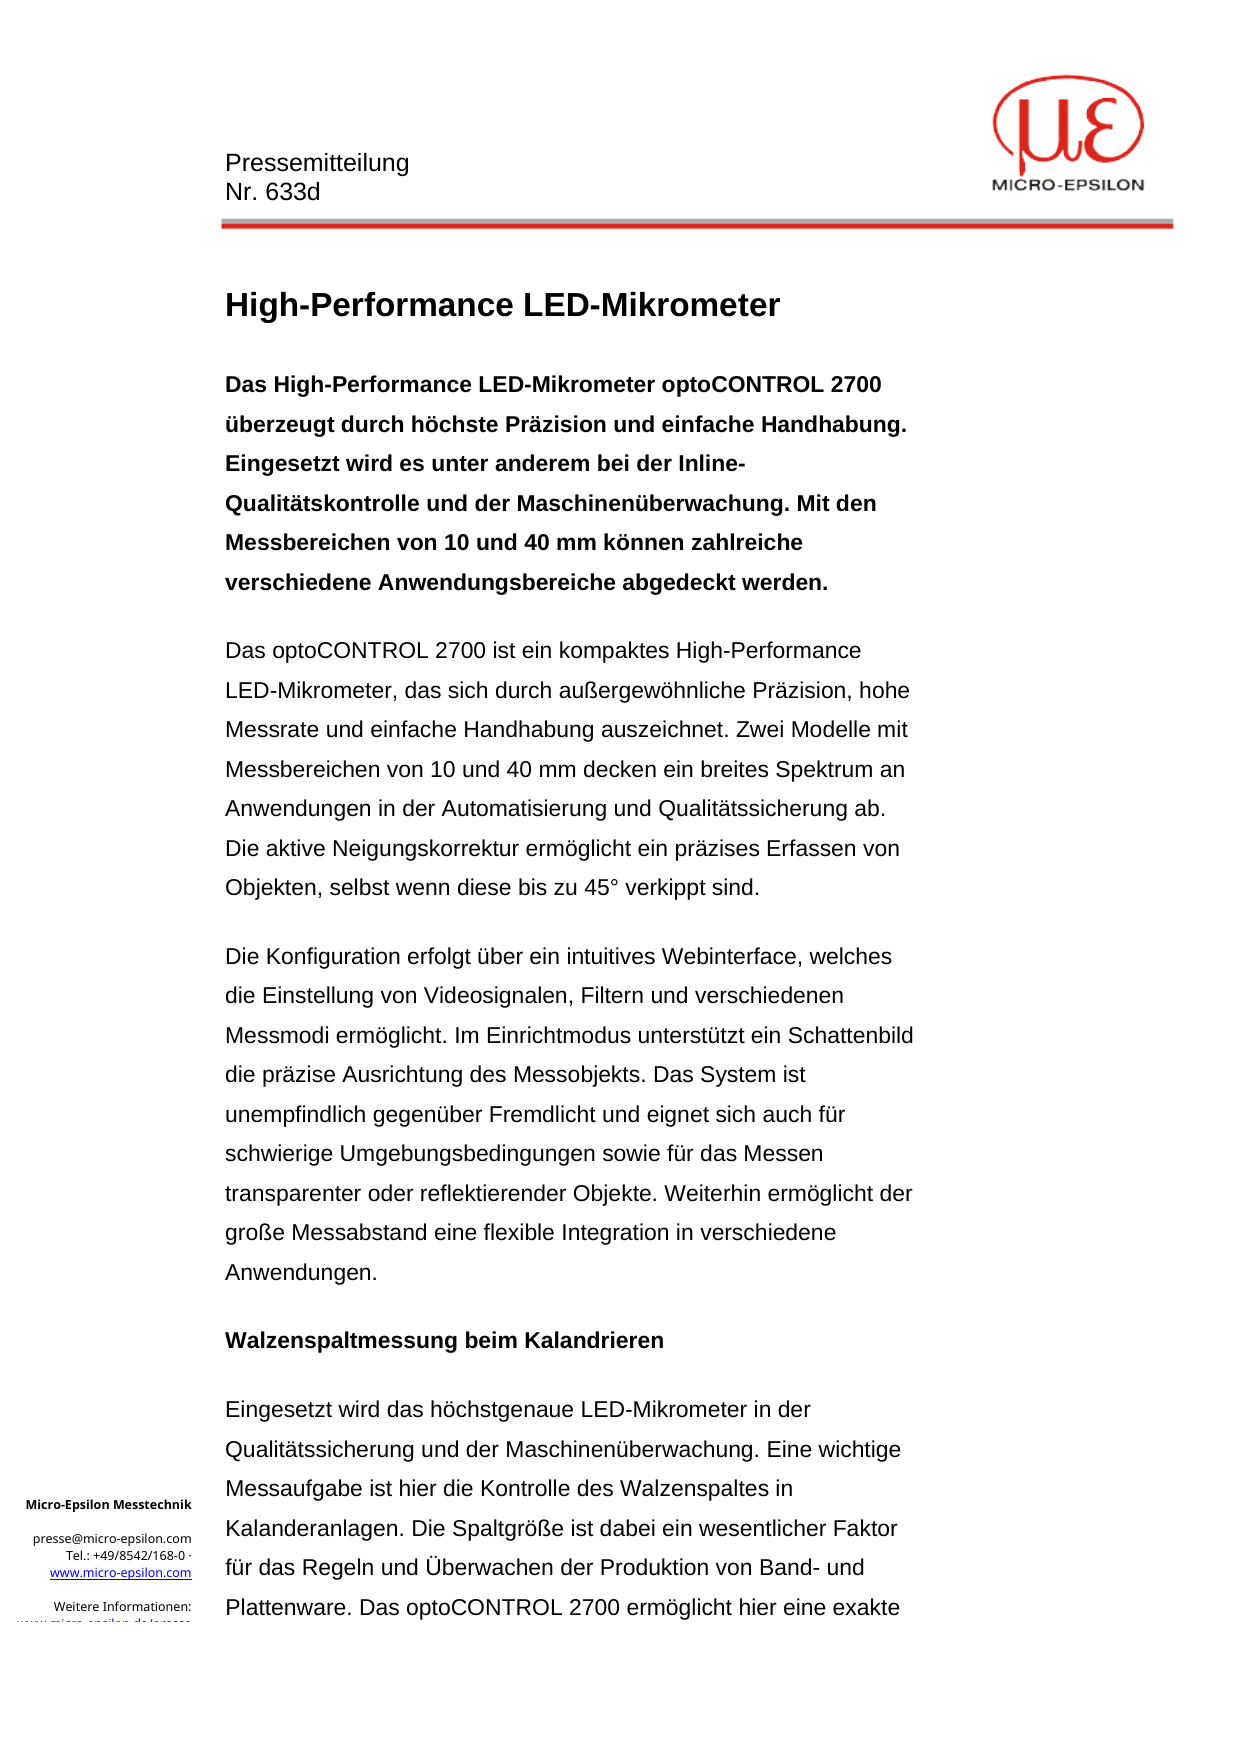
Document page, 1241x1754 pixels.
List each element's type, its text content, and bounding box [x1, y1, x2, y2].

text Pressemitteilung [225, 148, 919, 176]
text High-Performance LED-Mikrometer [225, 285, 919, 323]
text Das optoCONTROL 2700 ist ein kompaktes High-Performance LED-Mikrometer, das sich durch außergewöhnliche Präzision, hohe Messrate und einfache Handhabung auszeichnet. Zwei Modelle mit Messbereichen von 10 und 40 mm decken ein breites Spektrum an Anwendungen in der Automatisierung und Qualitätssicherung ab. Die aktive Neigungskorrektur ermöglicht ein präzises Erfassen von Objekten, selbst wenn diese bis zu 45° verkippt sind. [225, 637, 919, 901]
text Nr. 633d [225, 176, 919, 205]
text Die Konfiguration erfolgt über ein intuitives Webinterface, welches die Einstellung von Videosignalen, Filtern und verschiedenen Messmodi ermöglicht. Im Einrichtmodus unterstützt ein Schattenbild die präzise Ausrichtung des Messobjekts. Das System ist unempfindlich gegenüber Fremdlicht und eignet sich auch für schwierige Umgebungsbedingungen sowie für das Messen transparenter oder reflektierender Objekte. Weiterhin ermöglicht der große Messabstand eine flexible Integration in verschiedene Anwendungen. [225, 943, 919, 1285]
text Walzenspaltmessung beim Kalandrieren [225, 1327, 919, 1354]
text Das High-Performance LED-Mikrometer optoCONTROL 2700 überzeugt durch höchste Präzision und einfache Handhabung. Eingesetzt wird es unter anderem bei der Inline-Qualitätskontrolle und der Maschinenüberwachung. Mit den Messbereichen von 10 und 40 mm können zahlreiche verschiedene Anwendungsbereiche abgedeckt werden. [225, 371, 919, 595]
text Eingesetzt wird das höchstgenaue LED-Mikrometer in der Qualitätssicherung und der Maschinenüberwachung. Eine wichtige Messaufgabe ist hier die Kontrolle des Walzenspaltes in Kalanderanlagen. Die Spaltgröße ist dabei ein wesentlicher Faktor für das Regeln und Überwachen der Produktion von Band- und Plattenware. Das optoCONTROL 2700 ermöglicht hier eine exakte [225, 1396, 919, 1620]
